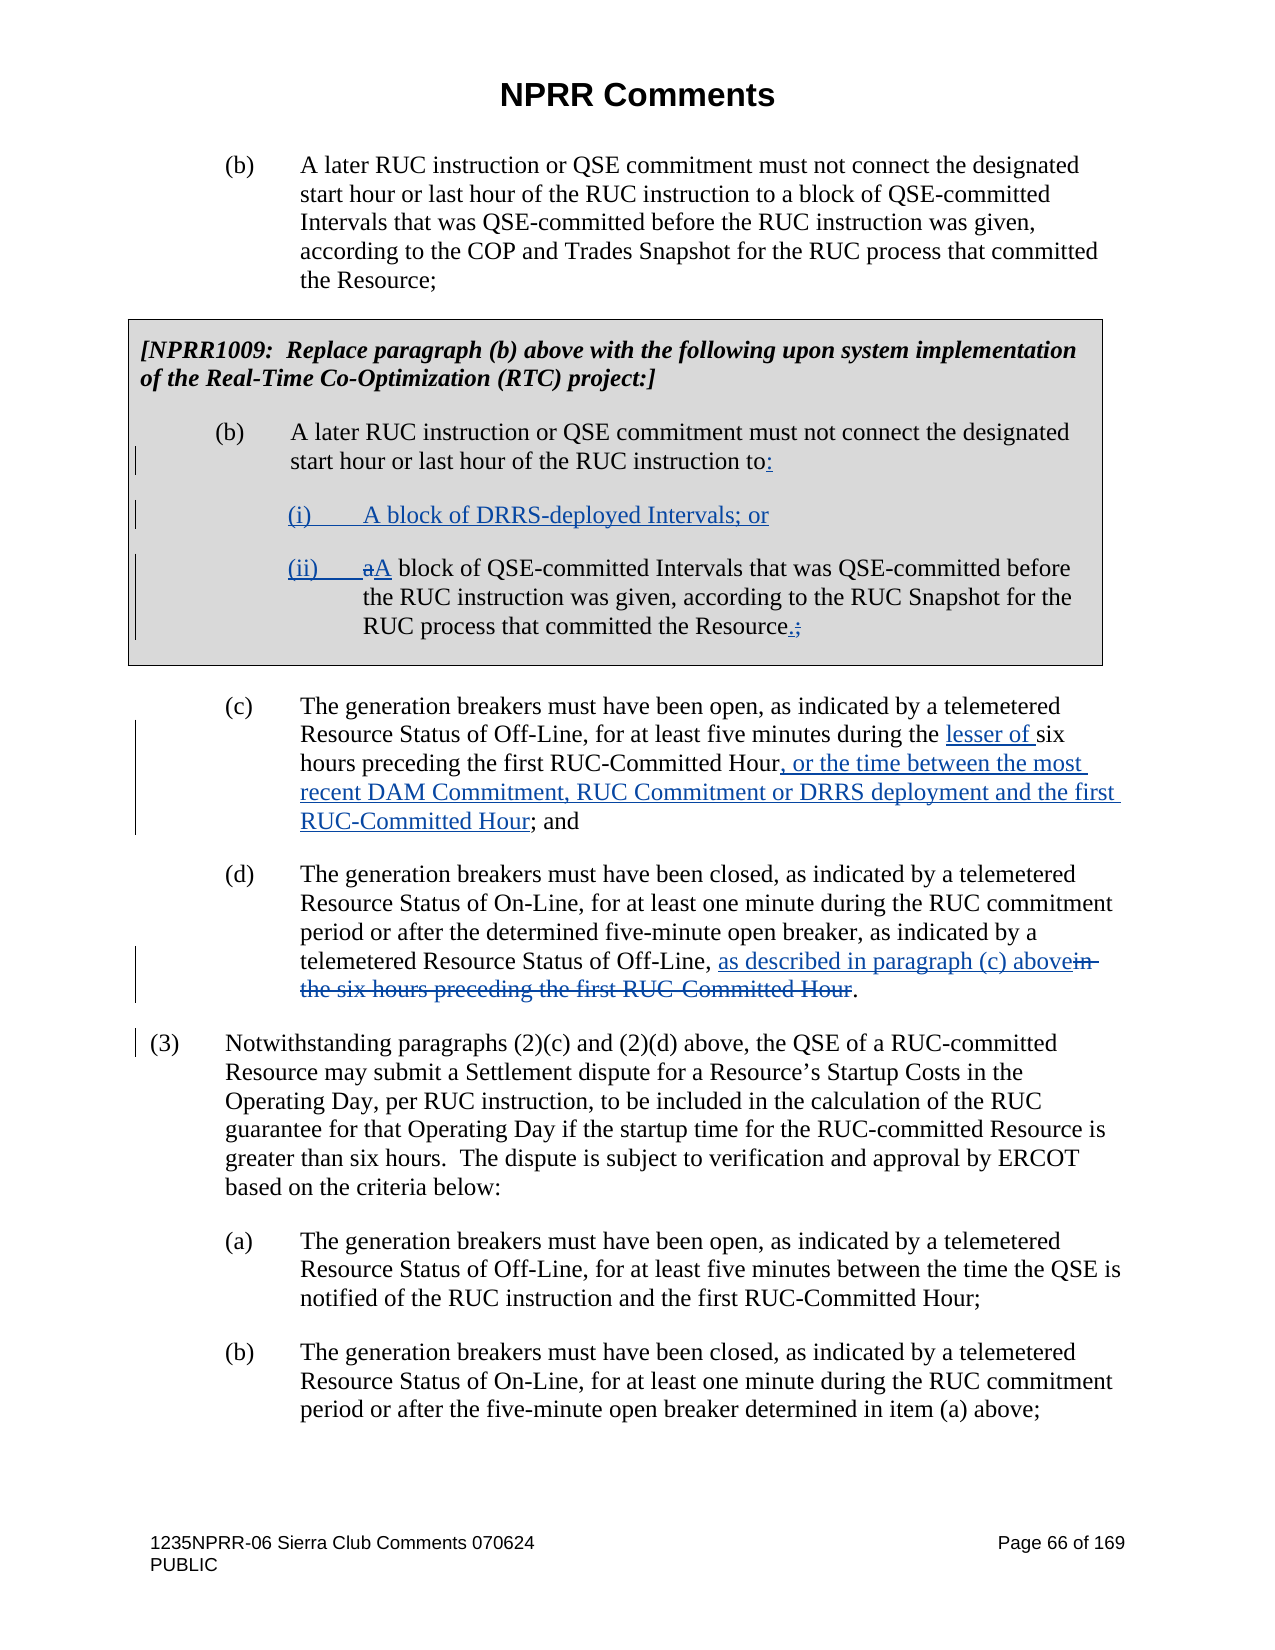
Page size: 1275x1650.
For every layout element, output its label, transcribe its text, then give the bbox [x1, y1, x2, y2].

text (3) Notwithstanding paragraphs (2)(c) and (2)(d) above, the QSE of a RUC-committed Resource may submit a Settlement dispute for a Resource’s Startup Costs in the Operating Day, per RUC instruction, to be included in the calculation of the RUC guarantee for that Operating Day if the startup time for the RUC-committed Resource is greater than six hours. The dispute is subject to verification and approval by ERCOT based on the criteria below: [150, 1028, 1125, 1201]
text (b) A later RUC instruction or QSE commitment must not connect the designated start hour or last hour of the RUC instruction to a block of QSE-committed Intervals that was QSE-committed before the RUC instruction was given, according to the COP and Trades Snapshot for the RUC process that committed the Resource; [225, 150, 1125, 294]
table_header [NPRR1009: Replace paragraph (b) above with the following upon system implementation of the Real-Time Co-Optimization (RTC) project:] (b) A later RUC instruction or QSE commitment must not connect the designated start hour or last hour of the RUC instruction to block of QSE-committed Intervals that was QSE-committed before the RUC instruction was given, according to the RUC Snapshot for the RUC process that committed the Resource [129, 320, 1102, 665]
text (d) The generation breakers must have been closed, as indicated by a telemetered Resource Status of On-Line, for at least one minute during the RUC commitment period or after the determined five-minute open breaker, as indicated by a telemetered Resource Status of Off-Line, . [225, 859, 1125, 1003]
text (a) The generation breakers must have been open, as indicated by a telemetered Resource Status of Off-Line, for at least five minutes between the time the QSE is notified of the RUC instruction and the first RUC-Committed Hour; [225, 1226, 1125, 1312]
text (c) The generation breakers must have been open, as indicated by a telemetered Resource Status of Off-Line, for at least five minutes during the six hours preceding the first RUC-Committed Hour; and [225, 691, 1125, 834]
text (b) The generation breakers must have been closed, as indicated by a telemetered Resource Status of On-Line, for at least one minute during the RUC commitment period or after the five-minute open breaker determined in item (a) above; [225, 1337, 1125, 1423]
